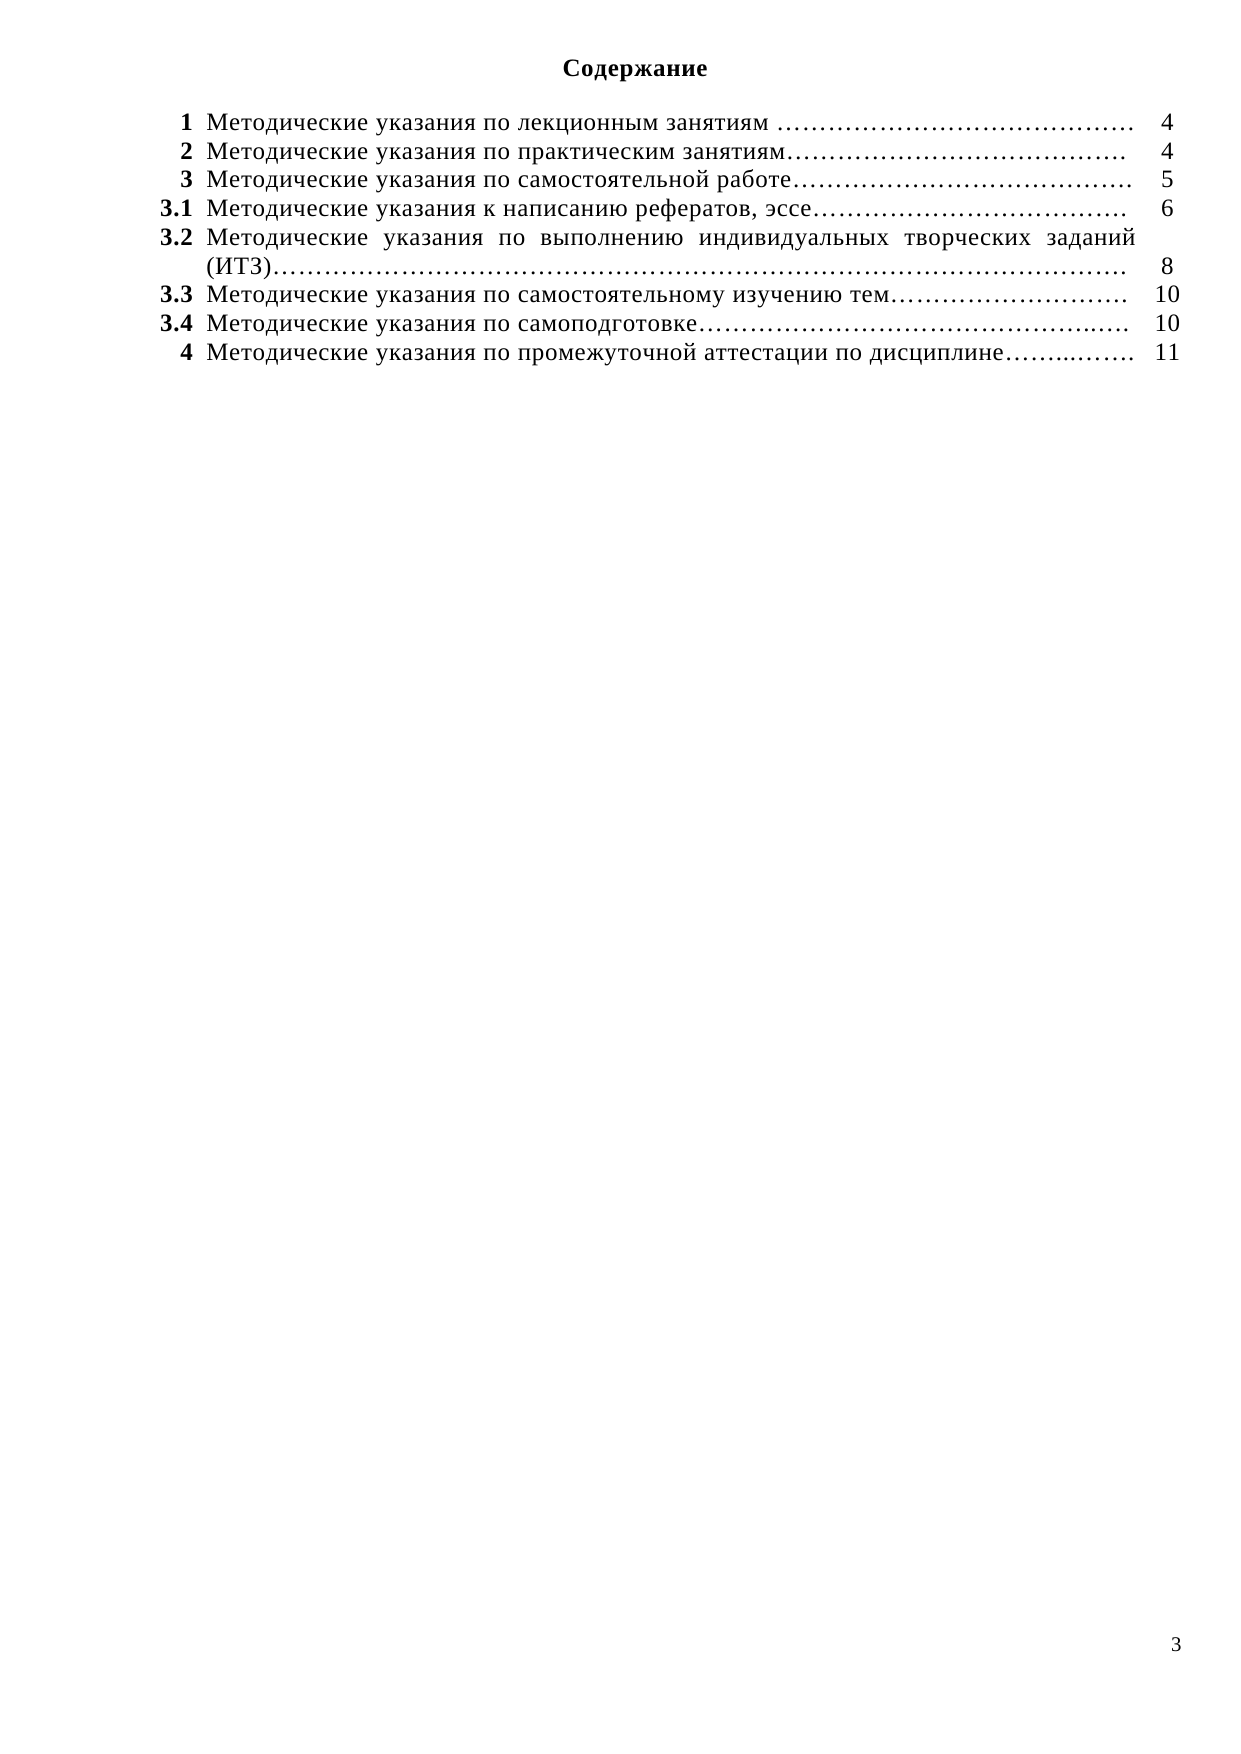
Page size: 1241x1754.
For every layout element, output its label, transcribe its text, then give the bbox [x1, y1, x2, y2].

table_cell 4 [150, 337, 193, 366]
table_cell 8 [1138, 222, 1197, 279]
table_cell 3.1 [150, 193, 193, 222]
table_cell Методические указания по практическим занятиям…………………………………. [193, 136, 1138, 164]
table_cell 11 [1138, 337, 1197, 366]
table_header 4 [1138, 107, 1197, 136]
text Содержание [89, 53, 1181, 82]
table_cell 3.3 [150, 280, 193, 308]
table_cell Методические указания по самостоятельному изучению тем………………………. [193, 280, 1138, 308]
table_cell 4 [1138, 136, 1197, 164]
table_cell 2 [150, 136, 193, 164]
table_cell Методические указания по выполнению индивидуальных творческих заданий (ИТЗ)………………………………………………………………………………………. [193, 222, 1138, 279]
table_header 1 [150, 107, 193, 136]
table_cell 3 [150, 165, 193, 193]
table_cell 3.4 [150, 308, 193, 337]
table_cell Методические указания по самоподготовке………………………………………..…. [193, 308, 1138, 337]
table_cell Методические указания по промежуточной аттестации по дисциплине……...……. [193, 337, 1138, 366]
table_cell Методические указания к написанию рефератов, эссе………………………………. [193, 193, 1138, 222]
table_cell 10 [1138, 280, 1197, 308]
table_cell 6 [1138, 193, 1197, 222]
table_cell Методические указания по самостоятельной работе…………………………………. [193, 165, 1138, 193]
table_cell 5 [1138, 165, 1197, 193]
table_header Методические указания по лекционным занятиям …………………………………… [193, 107, 1138, 136]
table_cell 3.2 [150, 222, 193, 279]
table_cell 10 [1138, 308, 1197, 337]
